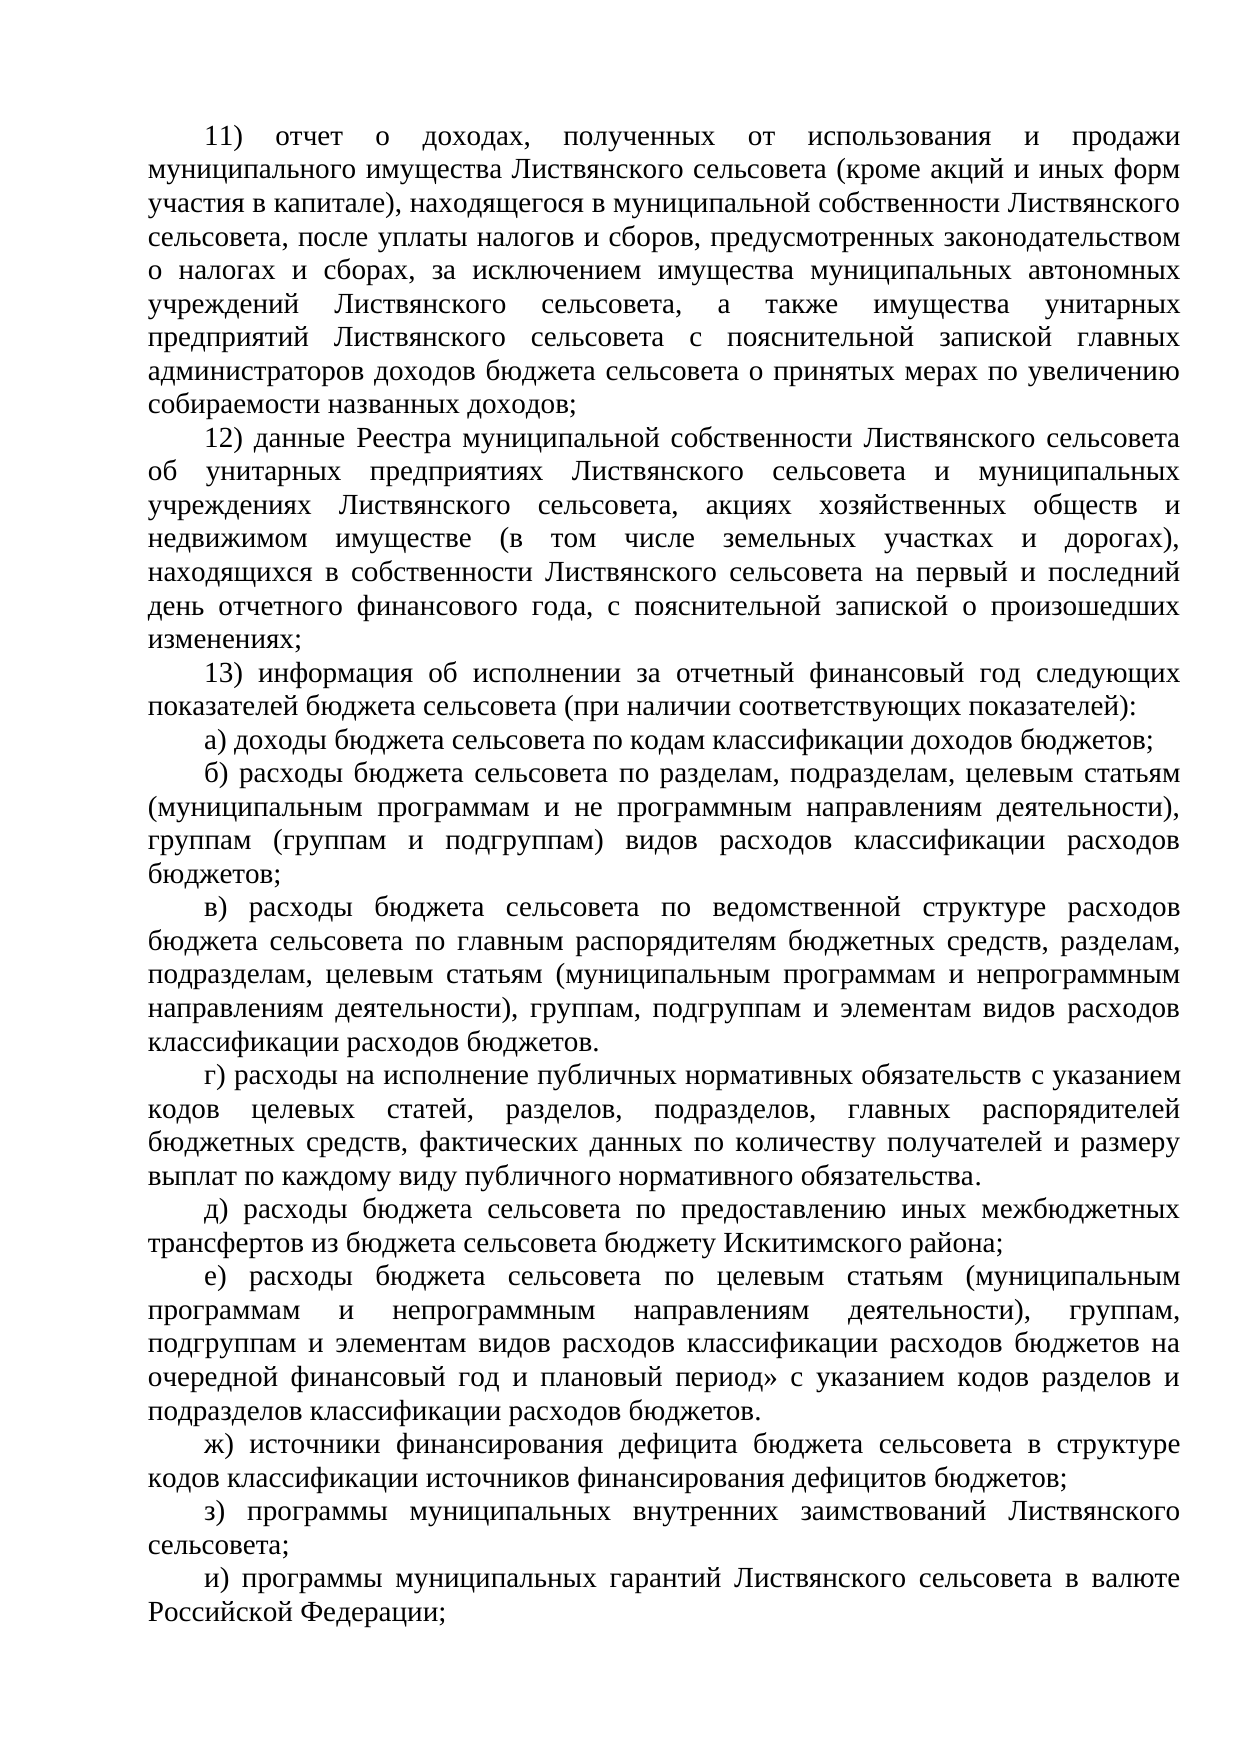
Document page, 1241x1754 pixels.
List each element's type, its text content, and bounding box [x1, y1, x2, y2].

text з) программы муниципальных внутренних заимствований Листвянского сельсовета; [148, 1493, 1181, 1560]
text е) расходы бюджета сельсовета по целевым статьям (муниципальным программам и непрограммным направлениям деятельности), группам, подгруппам и элементам видов расходов классификации расходов бюджетов на очередной финансовый год и плановый период» с указанием кодов разделов и подразделов классификации расходов бюджетов. [148, 1258, 1181, 1426]
text в) расходы бюджета сельсовета по ведомственной структуре расходов бюджета сельсовета по главным распорядителям бюджетных средств, разделам, подразделам, целевым статьям (муниципальным программам и непрограммным направлениям деятельности), группам, подгруппам и элементам видов расходов классификации расходов бюджетов. [148, 889, 1181, 1057]
text г) расходы на исполнение публичных нормативных обязательств с указанием кодов целевых статей, разделов, подразделов, главных распорядителей бюджетных средств, фактических данных по количеству получателей и размеру выплат по каждому виду публичного нормативного обязательства. [148, 1057, 1181, 1191]
text д) расходы бюджета сельсовета по предоставлению иных межбюджетных трансфертов из бюджета сельсовета бюджету Искитимского района; [148, 1191, 1181, 1258]
text 11) отчет о доходах, полученных от использования и продажи муниципального имущества Листвянского сельсовета (кроме акций и иных форм участия в капитале), находящегося в муниципальной собственности Листвянского сельсовета, после уплаты налогов и сборов, предусмотренных законодательством о налогах и сборах, за исключением имущества муниципальных автономных учреждений Листвянского сельсовета, а также имущества унитарных предприятий Листвянского сельсовета с пояснительной запиской главных администраторов доходов бюджета сельсовета о принятых мерах по увеличению собираемости названных доходов; [148, 118, 1181, 420]
text 12) данные Реестра муниципальной собственности Листвянского сельсовета об унитарных предприятиях Листвянского сельсовета и муниципальных учреждениях Листвянского сельсовета, акциях хозяйственных обществ и недвижимом имуществе (в том числе земельных участках и дорогах), находящихся в собственности Листвянского сельсовета на первый и последний день отчетного финансового года, с пояснительной запиской о произошедших изменениях; [148, 420, 1181, 655]
text ж) источники финансирования дефицита бюджета сельсовета в структуре кодов классификации источников финансирования дефицитов бюджетов; [148, 1426, 1181, 1493]
text а) доходы бюджета сельсовета по кодам классификации доходов бюджетов; [148, 722, 1181, 755]
text 13) информация об исполнении за отчетный финансовый год следующих показателей бюджета сельсовета (при наличии соответствующих показателей): [148, 655, 1181, 722]
text б) расходы бюджета сельсовета по разделам, подразделам, целевым статьям (муниципальным программам и не программным направлениям деятельности), группам (группам и подгруппам) видов расходов классификации расходов бюджетов; [148, 755, 1181, 889]
text и) программы муниципальных гарантий Листвянского сельсовета в валюте Российской Федерации; [148, 1560, 1181, 1627]
